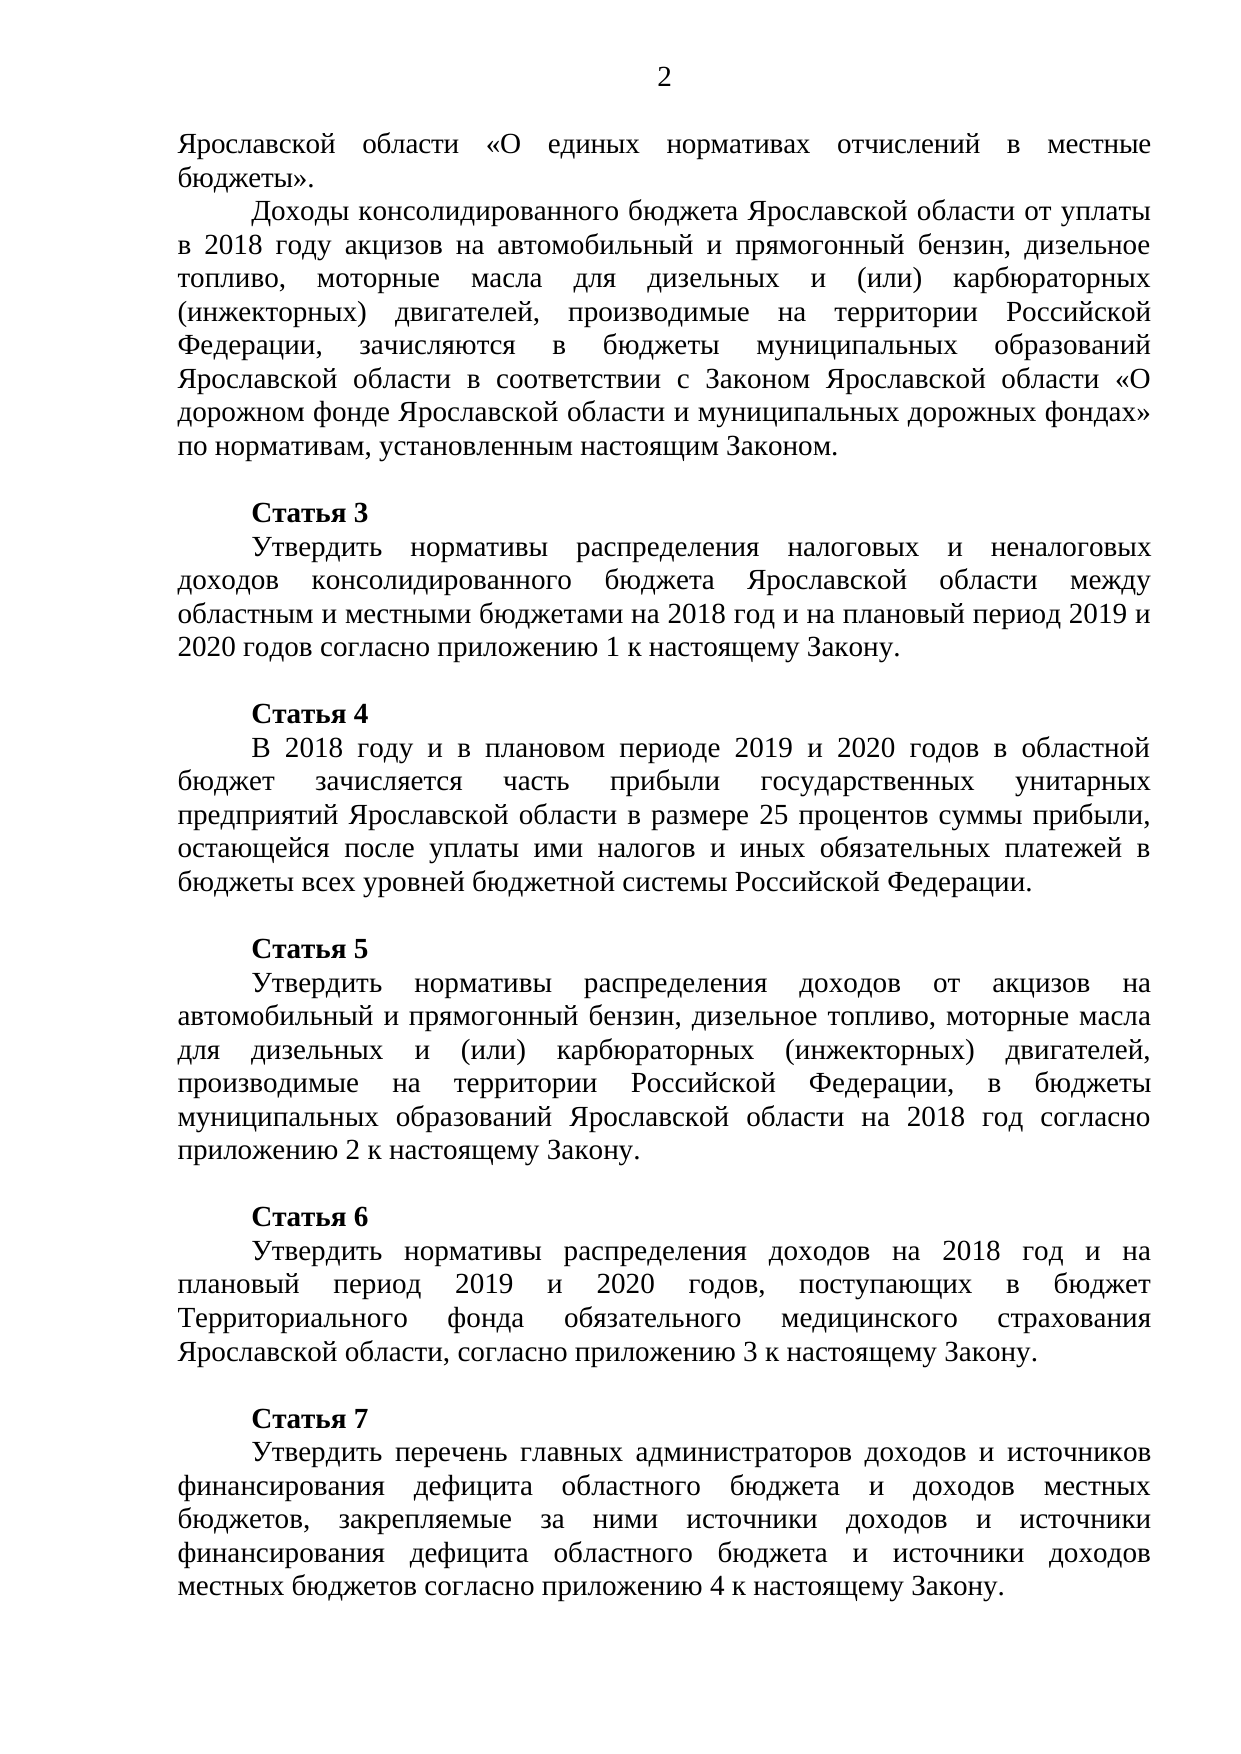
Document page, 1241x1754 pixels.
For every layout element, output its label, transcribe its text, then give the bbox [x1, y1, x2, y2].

text Утвердить нормативы распределения налоговых и неналоговых доходов консолидированного бюджета Ярославской области между областным и местными бюджетами на 2018 год и на плановый период 2019 и 2020 годов согласно приложению 1 к настоящему Закону. [177, 529, 1152, 663]
text Статья 5 [177, 931, 1152, 965]
text Статья 3 [177, 495, 1152, 529]
text Утвердить перечень главных администраторов доходов и источников финансирования дефицита областного бюджета и доходов местных бюджетов, закрепляемые за ними источники доходов и источники финансирования дефицита областного бюджета и источники доходов местных бюджетов согласно приложению 4 к настоящему Закону. [177, 1434, 1152, 1602]
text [177, 126, 1152, 193]
text Доходы консолидированного бюджета Ярославской области от уплаты в 2018 году акцизов на автомобильный и прямогонный бензин, дизельное топливо, моторные масла для дизельных и (или) карбюраторных (инжекторных) двигателей, производимые на территории Российской Федерации, зачисляются в бюджеты муниципальных образований Ярославской области в соответствии с Законом Ярославской области «О дорожном фонде Ярославской области и муниципальных дорожных фондах» по нормативам, установленным настоящим Законом. [177, 193, 1152, 462]
text В 2018 году и в плановом периоде 2019 и 2020 годов в областной бюджет зачисляется часть прибыли государственных унитарных предприятий Ярославской области в размере 25 процентов суммы прибыли, остающейся после уплаты ими налогов и иных обязательных платежей в бюджеты всех уровней бюджетной системы Российской Федерации. [177, 730, 1152, 898]
text Статья 6 [177, 1199, 1152, 1233]
text Утвердить нормативы распределения доходов от акцизов на автомобильный и прямогонный бензин, дизельное топливо, моторные масла для дизельных и (или) карбюраторных (инжекторных) двигателей, производимые на территории Российской Федерации, в бюджеты муниципальных образований Ярославской области на 2018 год согласно приложению 2 к настоящему Закону. [177, 965, 1152, 1166]
text Статья 7 [177, 1401, 1152, 1434]
text Утвердить нормативы распределения доходов на 2018 год и на плановый период 2019 и 2020 годов, поступающих в бюджет Территориального фонда обязательного медицинского страхования Ярославской области, согласно приложению 3 к настоящему Закону. [177, 1233, 1152, 1367]
text Статья 4 [177, 696, 1152, 730]
